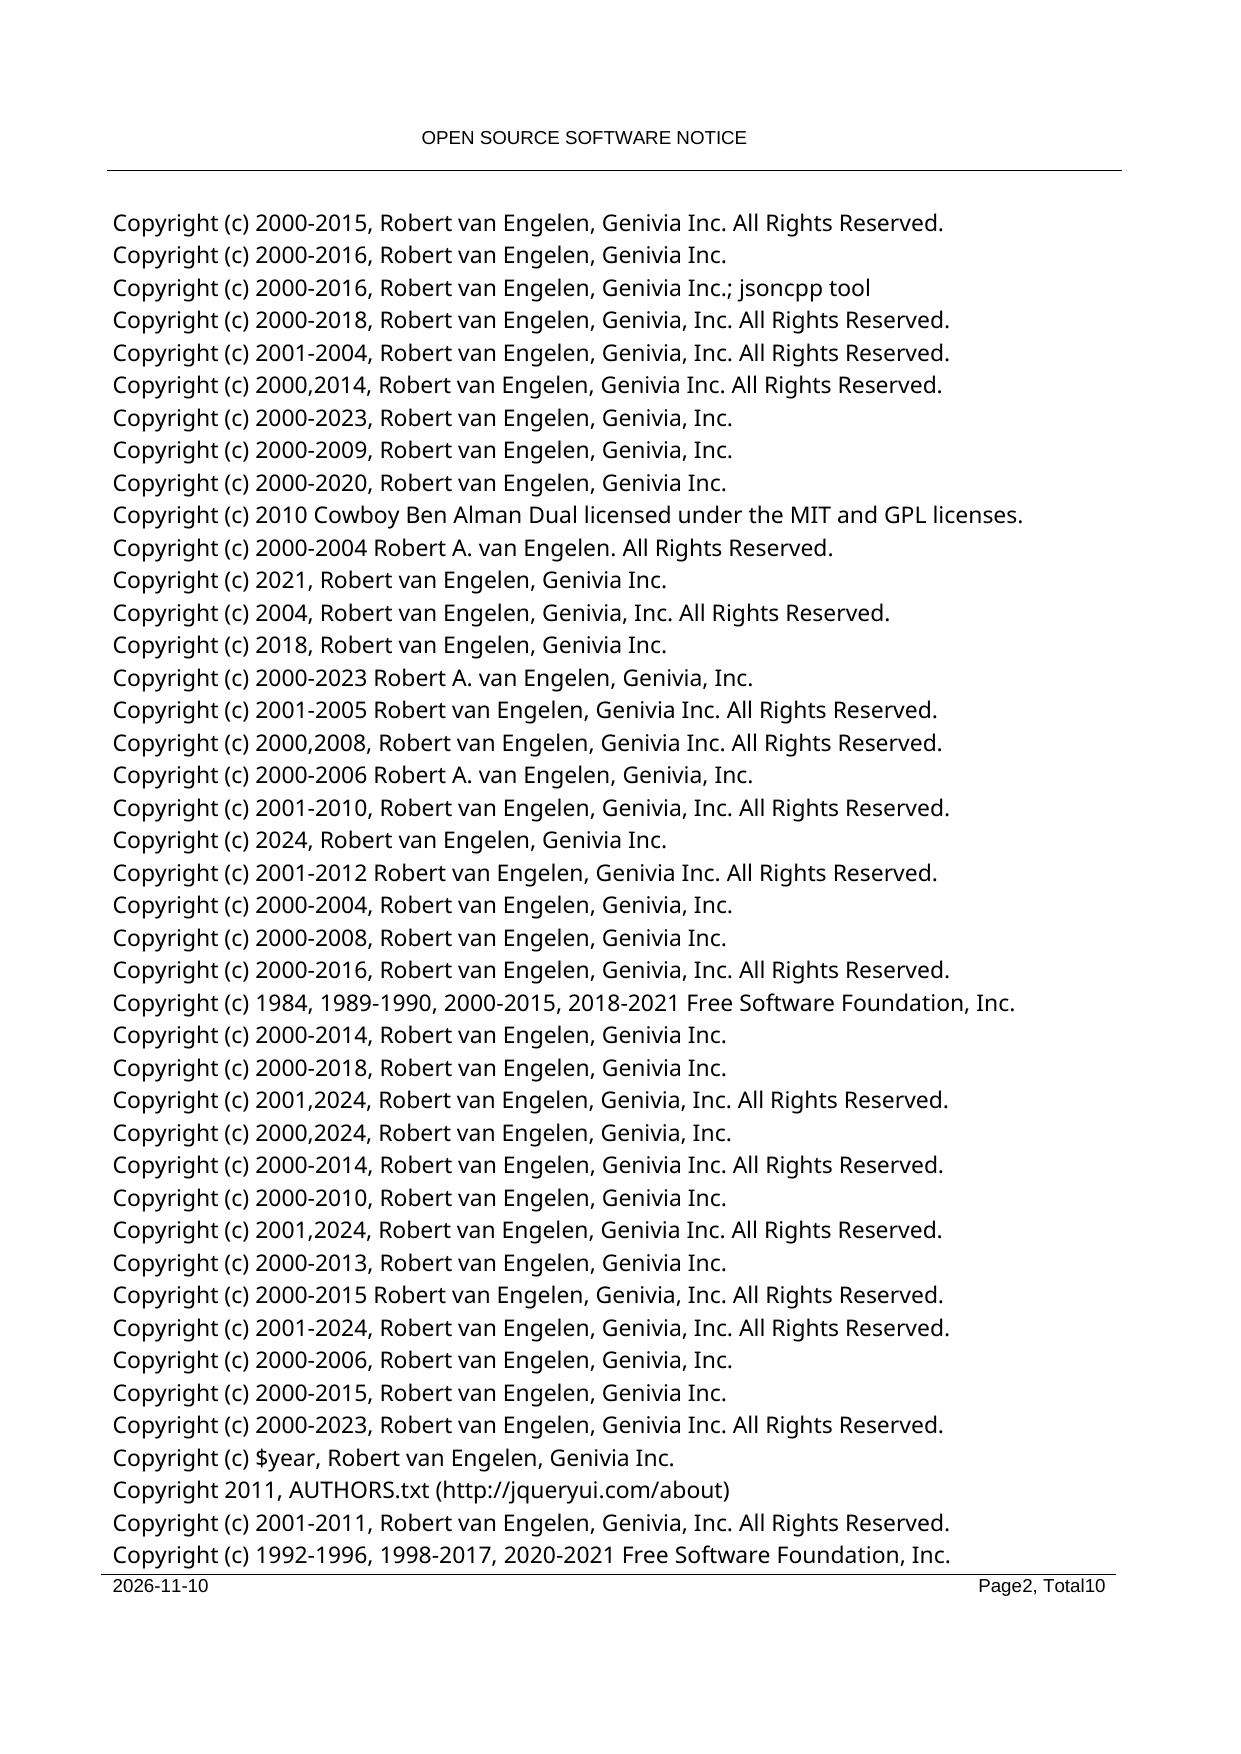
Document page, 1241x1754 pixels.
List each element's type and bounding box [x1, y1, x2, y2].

text [112, 206, 1128, 1571]
